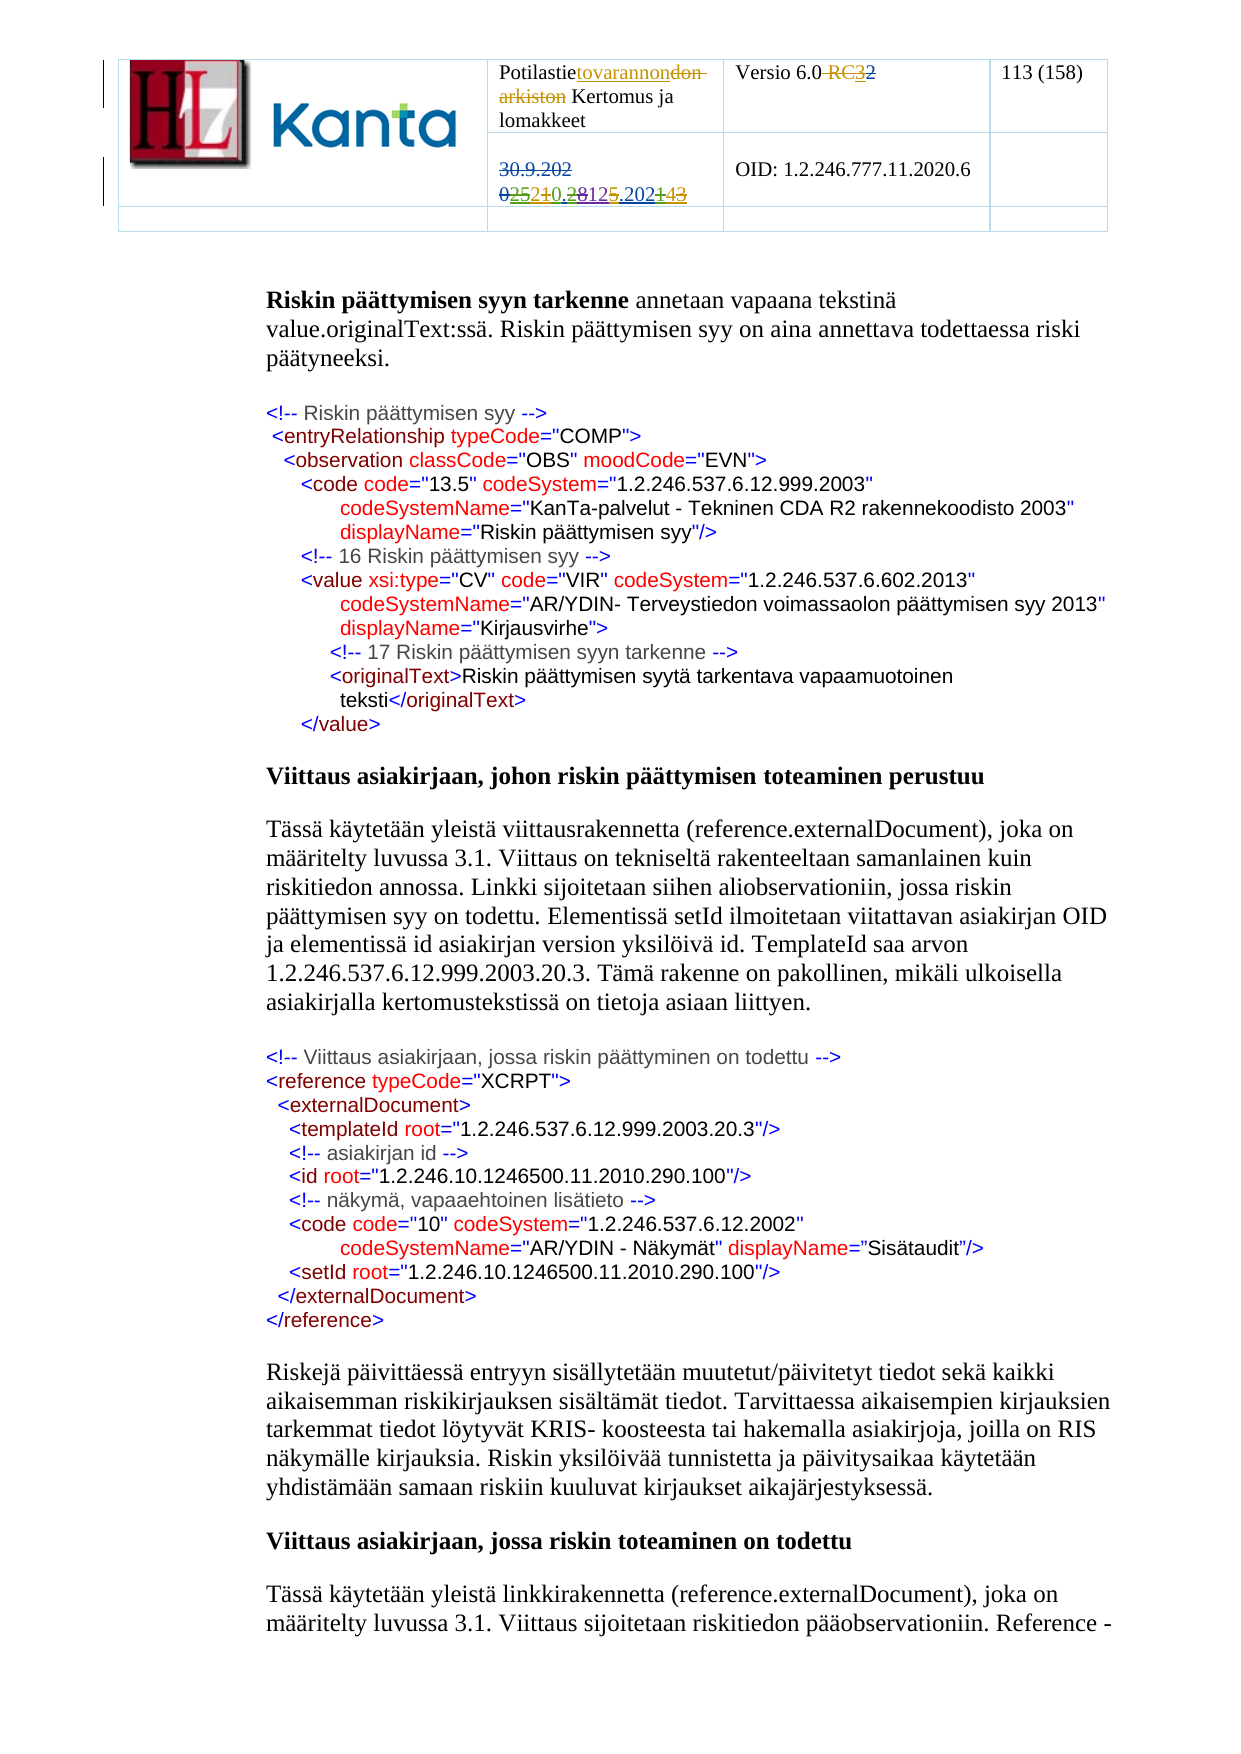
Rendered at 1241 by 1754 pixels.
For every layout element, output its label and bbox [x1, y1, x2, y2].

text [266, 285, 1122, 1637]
picture [264, 93, 467, 159]
picture [129, 60, 252, 169]
